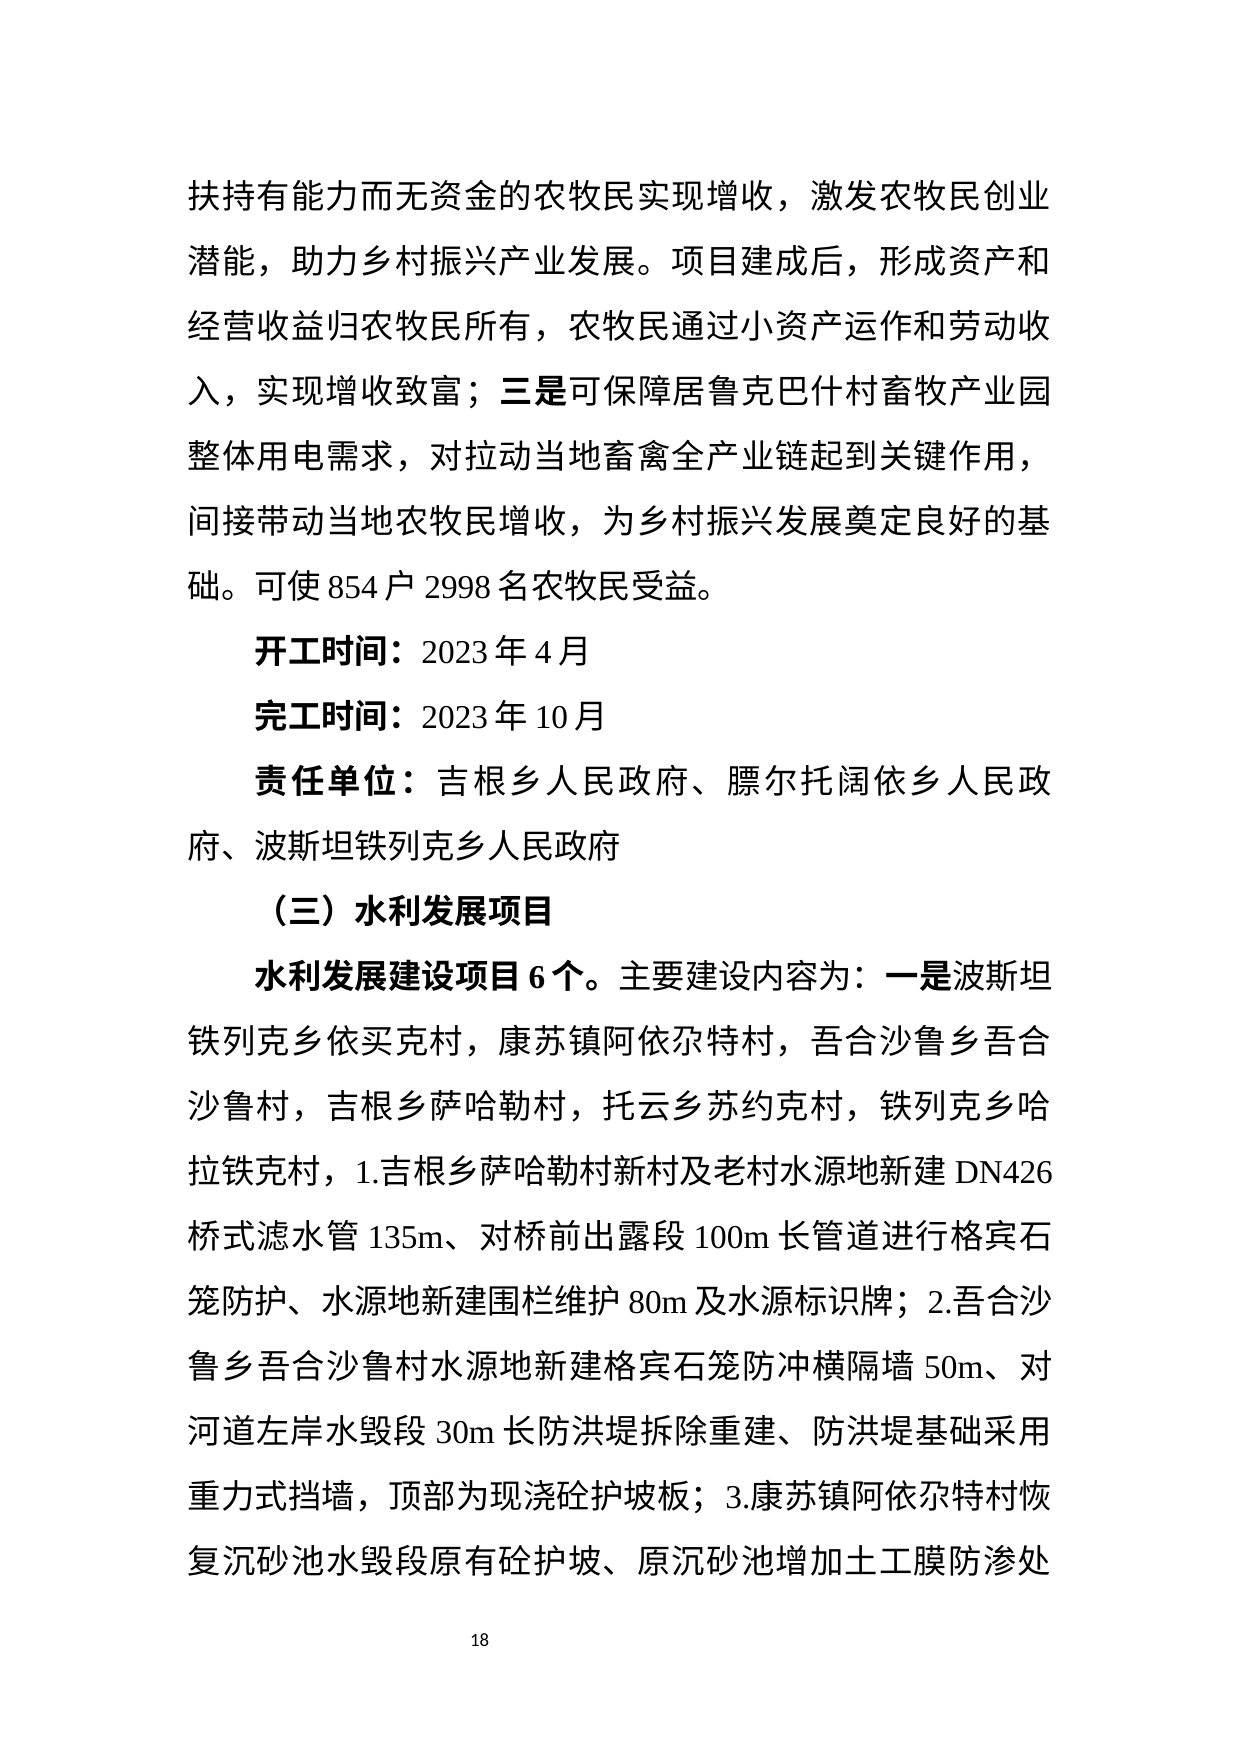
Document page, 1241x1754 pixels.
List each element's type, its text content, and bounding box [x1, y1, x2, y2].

text 责任单位：吉根乡人民政府、膘尔托阔依乡人民政府、波斯坦铁列克乡人民政府 [187, 747, 1053, 877]
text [187, 942, 1053, 1592]
text 开工时间：2023年4月 [187, 617, 1053, 682]
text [187, 162, 1053, 617]
text （三）水利发展项目 [187, 877, 1053, 942]
text 完工时间：2023年10月 [187, 682, 1053, 747]
